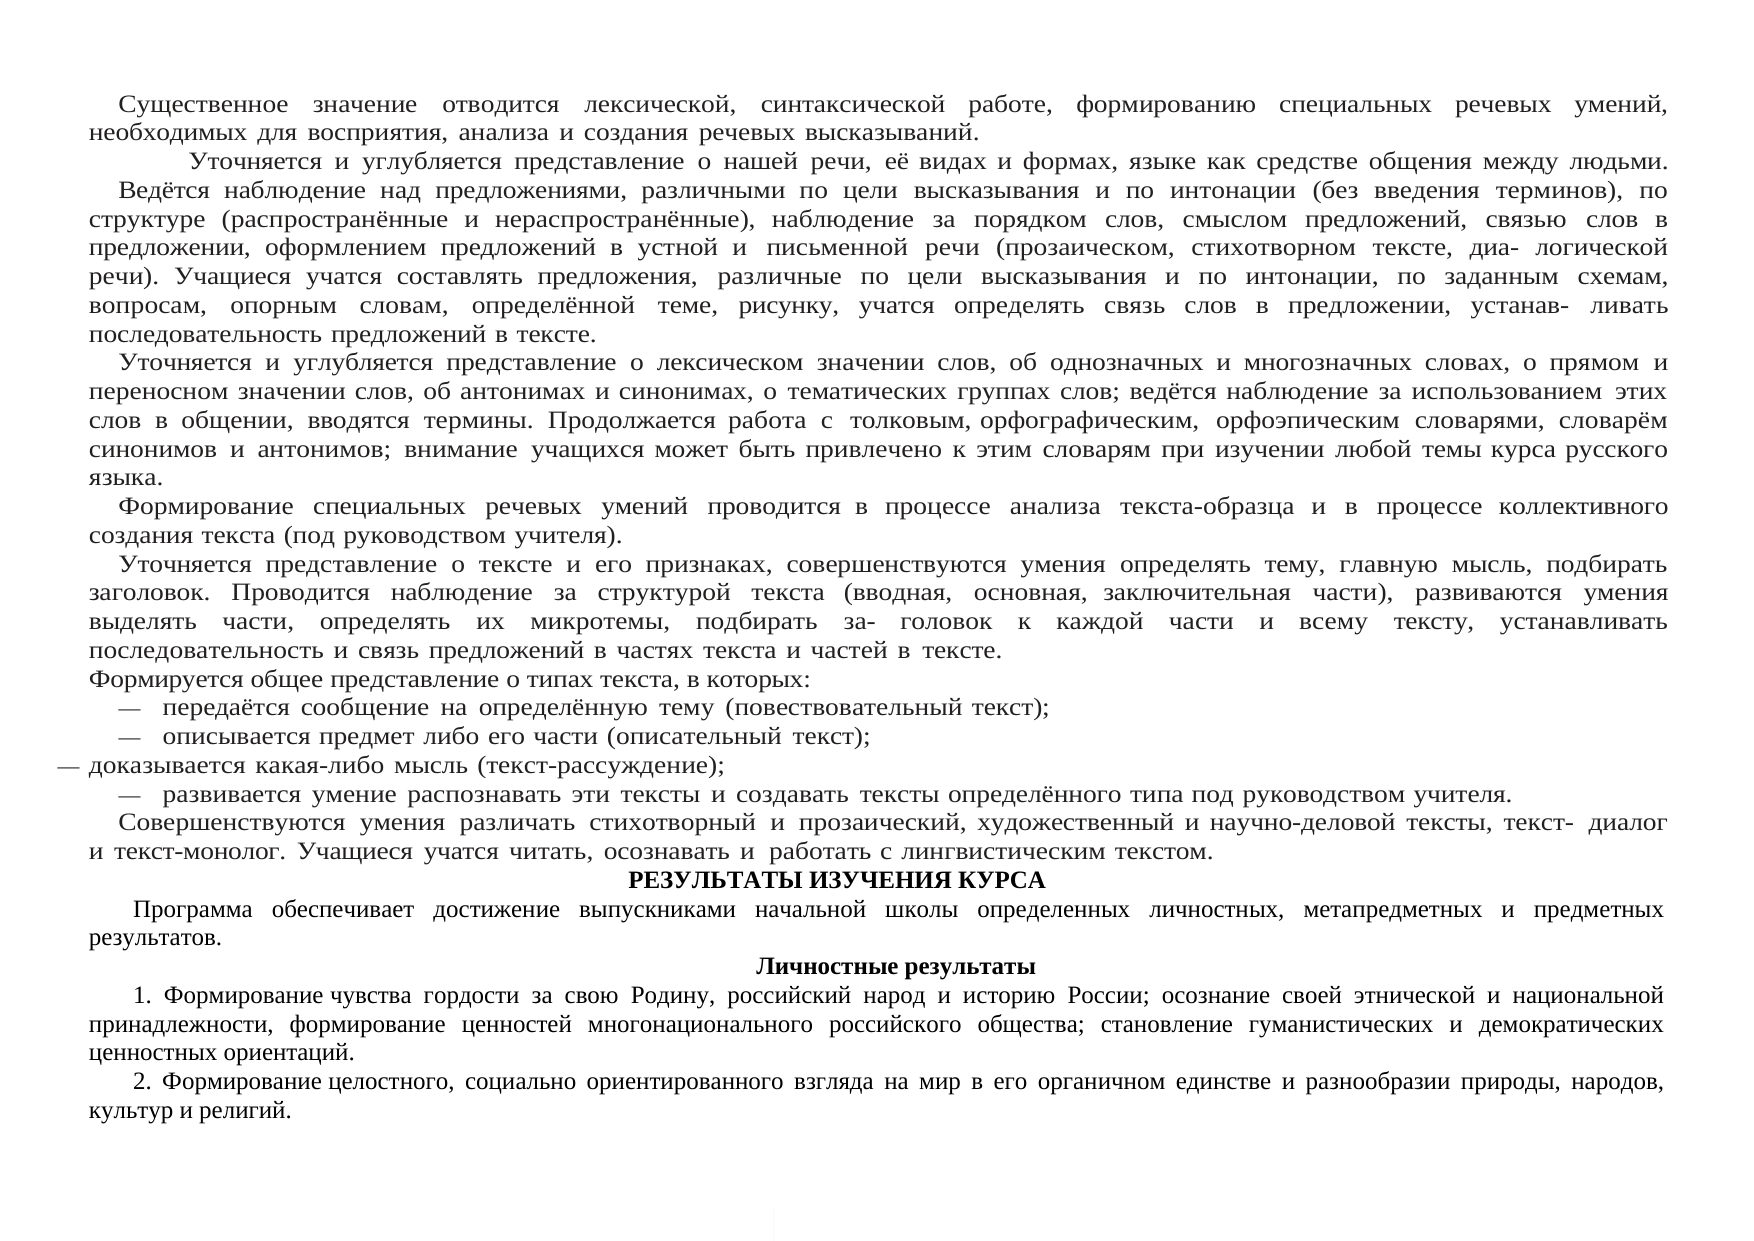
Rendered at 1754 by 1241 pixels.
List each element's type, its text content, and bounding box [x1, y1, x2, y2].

text Формируется общее представление о типах текста, в которых: [89, 664, 1668, 692]
text Существенное значение отводится лексической, синтаксической работе, формированию специальных речевых умений, необходимых для восприятия, анализа и создания речевых высказываний. [89, 89, 1668, 146]
text Уточняется представление о тексте и его признаках, совершенствуются умения определять тему, главную мысль, подбирать заголовок. Проводится наблюдение за структурой текста (вводная, основная, заключительная части), развиваются умения выделять части, определять их микротемы, подбирать за- головок к каждой части и всему тексту, устанавливать последовательность и связь предложений в частях текста и частей в тексте. [89, 549, 1668, 664]
list развивается умение распознавать эти тексты и создавать тексты определённого типа под руководством учителя. [89, 779, 1668, 807]
text Уточняется и углубляется представление о нашей речи, её видах и формах, языке как средстве общения между людьми. [89, 146, 1668, 175]
text Программа обеспечивает достижение выпускниками начальной школы определенных личностных, метапредметных и предметных результатов. [89, 894, 1665, 951]
list доказывается какая-либо мысль (текст-рассуждение); [57, 750, 1668, 779]
text Уточняется и углубляется представление о лексическом значении слов, об однозначных и многозначных словах, о прямом и переносном значении слов, об антонимах и синонимах, о тематических группах слов; ведётся наблюдение за использованием этих слов в общении, вводятся термины. Продолжается работа с толковым, орфографическим, орфоэпическим словарями, словарём синонимов и антонимов; внимание учащихся может быть привлечено к этим словарям при изучении любой темы курса русского языка. [89, 347, 1668, 491]
text 1. Формирование чувства гордости за свою Родину, российский народ и историю России; осознание своей этнической и национальной принадлежности, формирование ценностей многонационального российского общества; становление гуманистических и демократических ценностных ориентаций. [89, 980, 1665, 1066]
list передаётся сообщение на определённую тему (повествовательный текст); [89, 692, 1668, 721]
list описывается предмет либо его части (описательный текст); [89, 721, 1668, 750]
text Формирование специальных речевых умений проводится в процессе анализа текста-образца и в процессе коллективного создания текста (под руководством учителя). [89, 491, 1668, 549]
text Совершенствуются умения различать стихотворный и прозаический, художественный и научно-деловой тексты, текст- диалог и текст-монолог. Учащиеся учатся читать, осознавать и работать с лингвистическим текстом. [89, 807, 1668, 865]
text РЕЗУЛЬТАТЫ ИЗУЧЕНИЯ КУРСА [0, 865, 1665, 894]
text 2. Формирование целостного, социально ориентированного взгляда на мир в его органичном единстве и разнообразии природы, народов, культур и религий. [89, 1066, 1665, 1124]
text Ведётся наблюдение над предложениями, различными по цели высказывания и по интонации (без введения терминов), по структуре (распространённые и нераспространённые), наблюдение за порядком слов, смыслом предложений, связью слов в предложении, оформлением предложений в устной и письменной речи (прозаическом, стихотворном тексте, диа- логической речи). Учащиеся учатся составлять предложения, различные по цели высказывания и по интонации, по заданным схемам, вопросам, опорным словам, определённой теме, рисунку, учатся определять связь слов в предложении, устанав- ливать последовательность предложений в тексте. [89, 175, 1668, 347]
text Личностные результаты [89, 951, 1665, 980]
